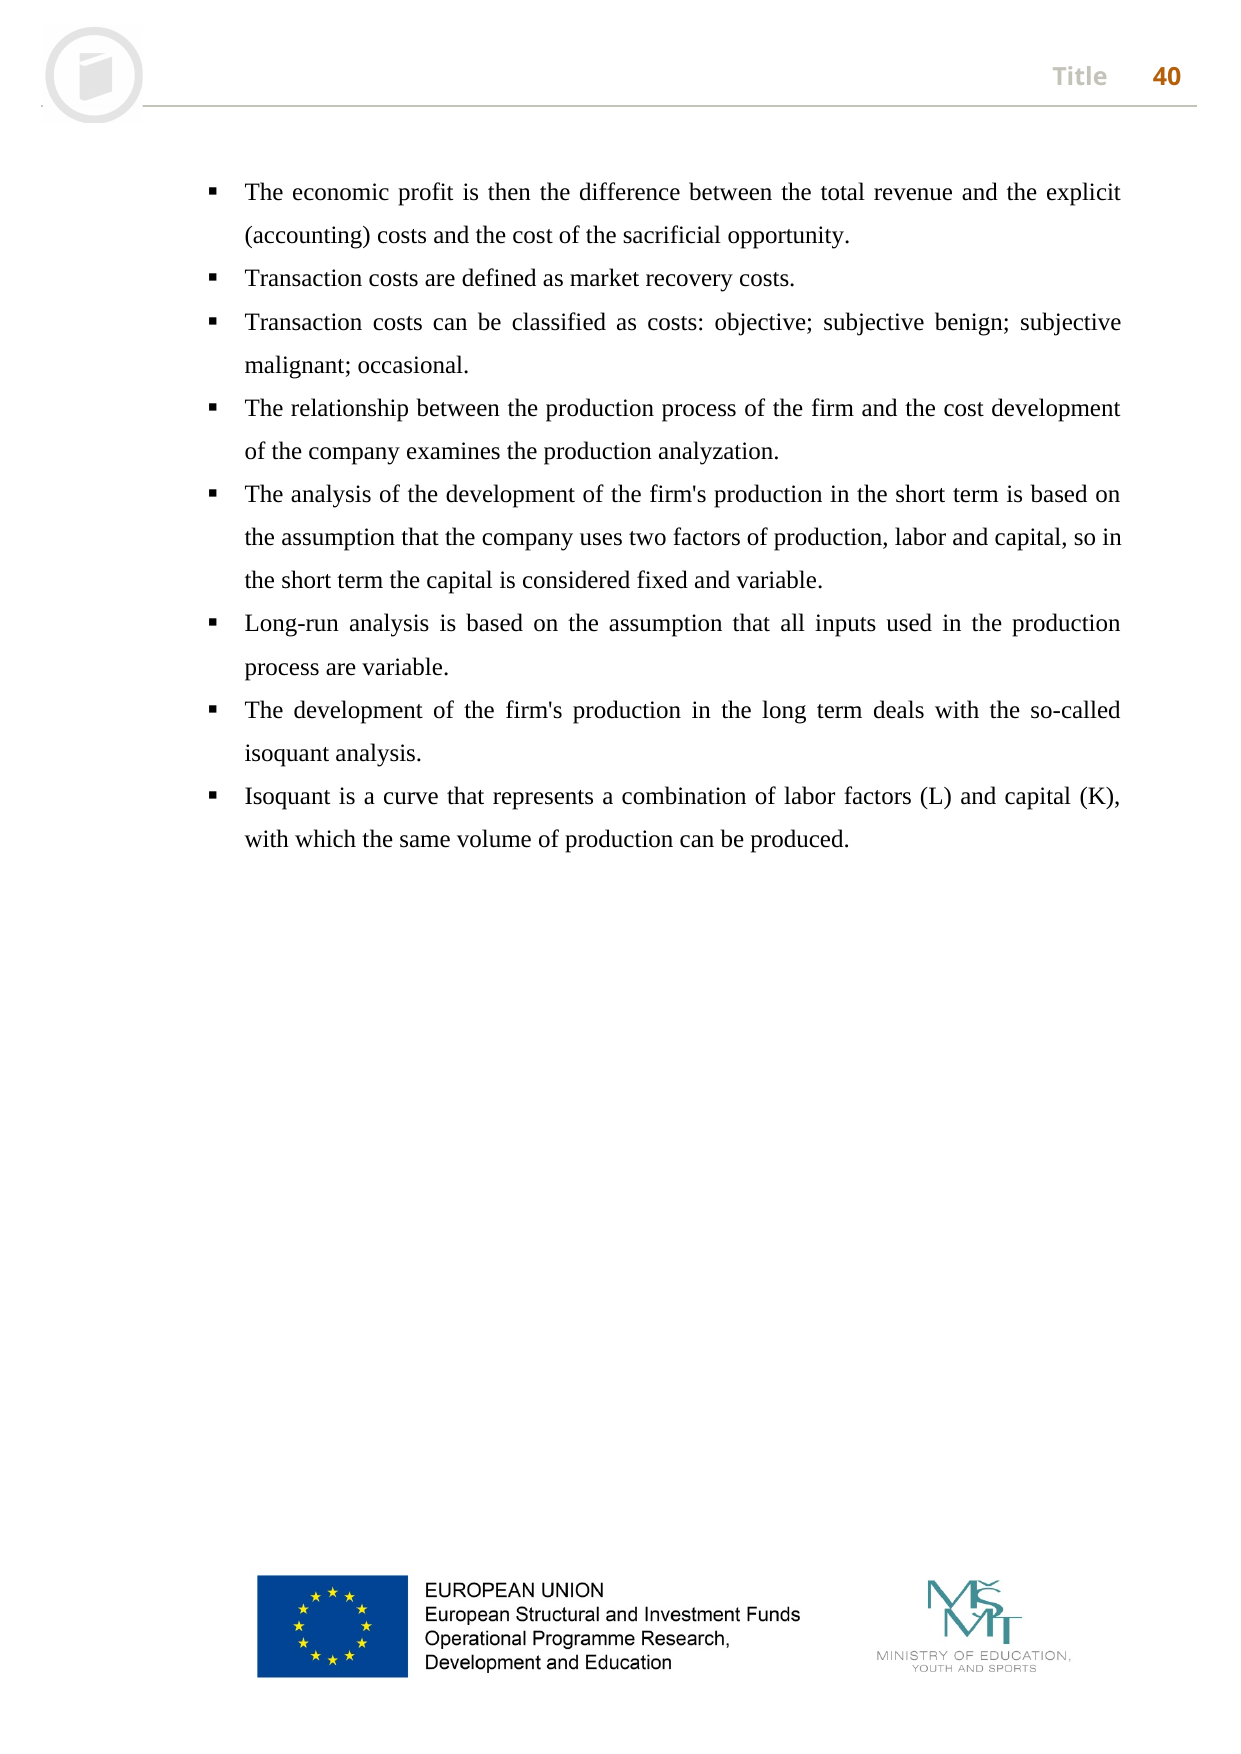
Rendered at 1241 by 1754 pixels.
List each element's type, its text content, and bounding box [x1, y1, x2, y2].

list The analysis of the development of the firm's production in the short term is based on the assumption that the company uses two factors of production, labor and capital, so in the short term the capital is considered fixed and variable. [207, 479, 1122, 594]
list Transaction costs are defined as market recovery costs. [207, 263, 1122, 292]
list The relationship between the production process of the firm and the cost development of the company examines the production analyzation. [207, 393, 1122, 465]
list Isoquant is a curve that represents a combination of labor factors (L) and capital (K), with which the same volume of production can be produced. [207, 781, 1122, 853]
list Long-run analysis is based on the assumption that all inputs used in the production process are variable. [207, 608, 1122, 680]
list Transaction costs can be classified as costs: objective; subjective benign; subjective malignant; occasional. [207, 307, 1122, 378]
list The development of the firm's production in the long term deals with the so-called isoquant analysis. [207, 695, 1122, 767]
list The economic profit is then the difference between the total revenue and the explicit (accounting) costs and the cost of the sacrificial opportunity. [207, 177, 1122, 249]
picture [206, 1524, 1121, 1728]
